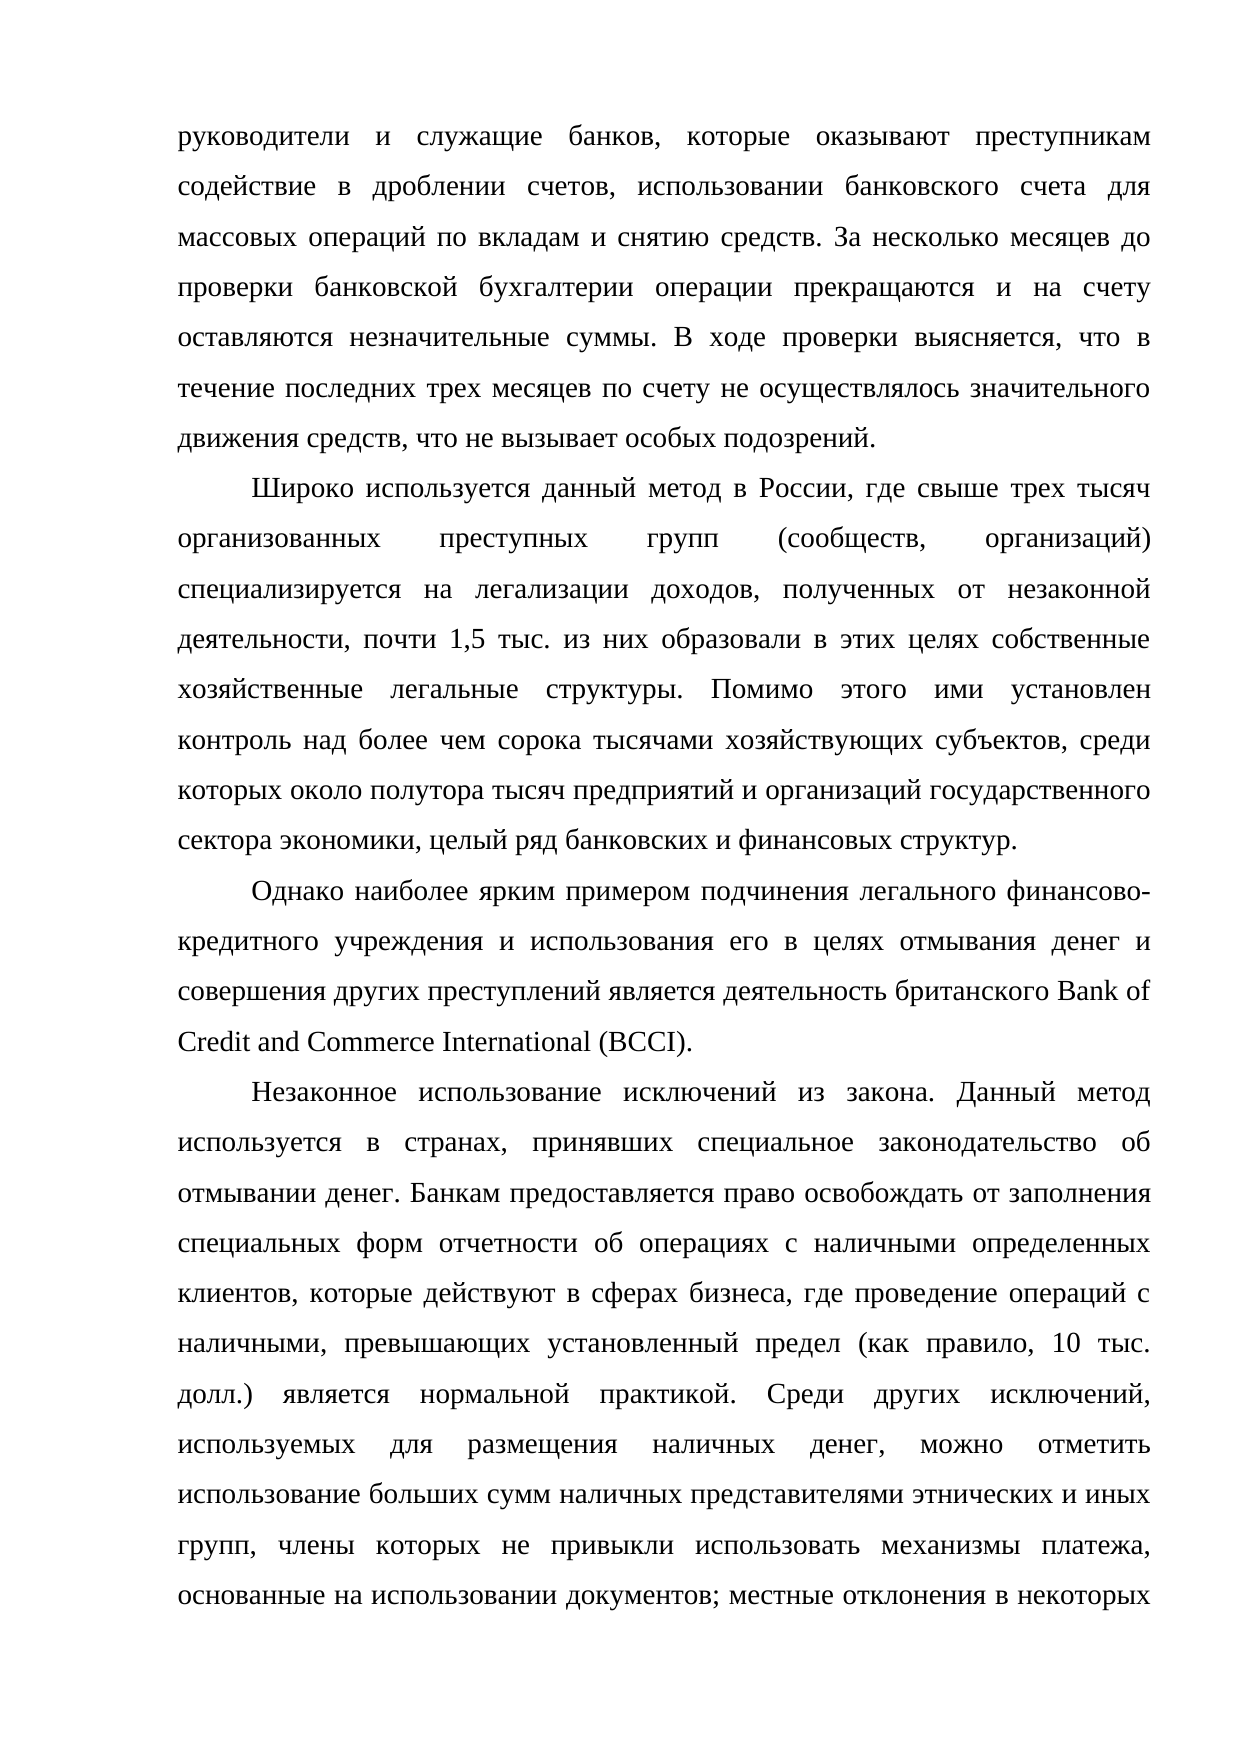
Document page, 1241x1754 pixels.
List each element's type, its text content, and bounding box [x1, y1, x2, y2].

text Однако наиболее ярким примером подчинения легального финансово-кредитного учреждения и использования его в целях отмывания денег и совершения других преступлений является деятельность британского Bank of Credit and Commerce International (BCCI). [177, 873, 1152, 1057]
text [177, 118, 1152, 453]
text Широко используется данный метод в России, где свыше трех тысяч организованных преступных групп (сообществ, организаций) специализируется на легализации доходов, полученных от незаконной деятельности, почти 1,5 тыс. из них образовали в этих целях собственные хозяйственные легальные структуры. Помимо этого ими установлен контроль над более чем сорока тысячами хозяйствующих субъектов, среди которых около полутора тысяч предприятий и организаций государственного сектора экономики, целый ряд банковских и финансовых структур. [177, 470, 1152, 856]
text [177, 1074, 1152, 1611]
